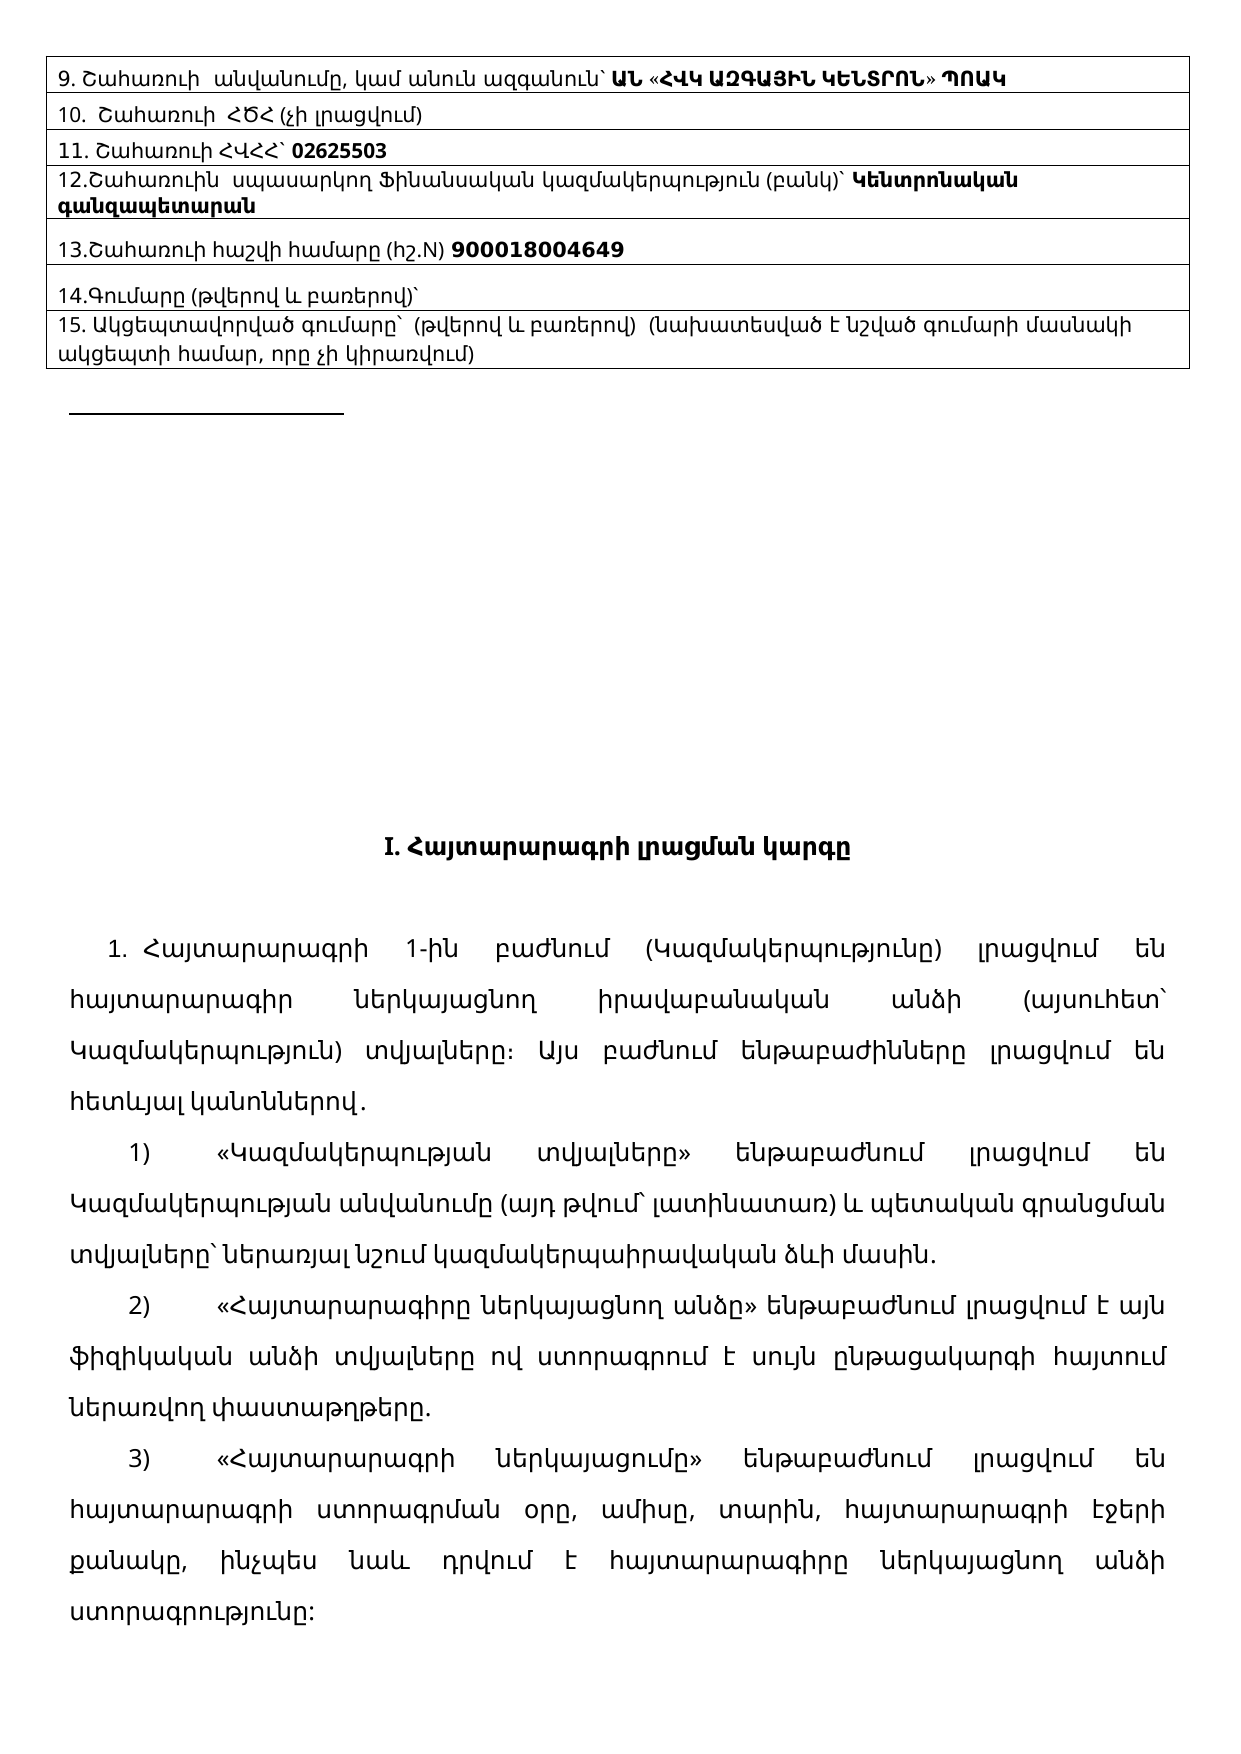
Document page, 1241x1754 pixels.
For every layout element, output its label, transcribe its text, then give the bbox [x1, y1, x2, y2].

table_cell 11. Շահառուի ՀՎՀՀ` 02625503 [47, 130, 1189, 164]
table_cell 14.Գումարը (թվերով և բառերով)` [47, 265, 1189, 309]
table_cell 15. Ակցեպտավորված գումարը՝ (թվերով և բառերով) (նախատեսված է նշված գումարի մասնակի ակցեպտի համար, որը չի կիրառվում) [47, 311, 1189, 367]
table_cell 12.Շահառուին սպասարկող Ֆինանսական կազմակերպություն (բանկ)` Կենտրոնական գանզապետարան [47, 166, 1189, 218]
table_cell 10. Շահառուի ՀԾՀ (չի լրացվում) [47, 93, 1189, 129]
table_cell 13.Շահառուի հաշվի համարը (հշ.N) 900018004649 [47, 219, 1189, 263]
table_cell 9. Շահառուի անվանումը, կամ անուն ազգանուն` ԱՆ ՀՎԿ ԱԶԳԱՅԻՆ ԿԵՆՏՐՈՆ ՊՈԱԿ [47, 57, 1189, 92]
